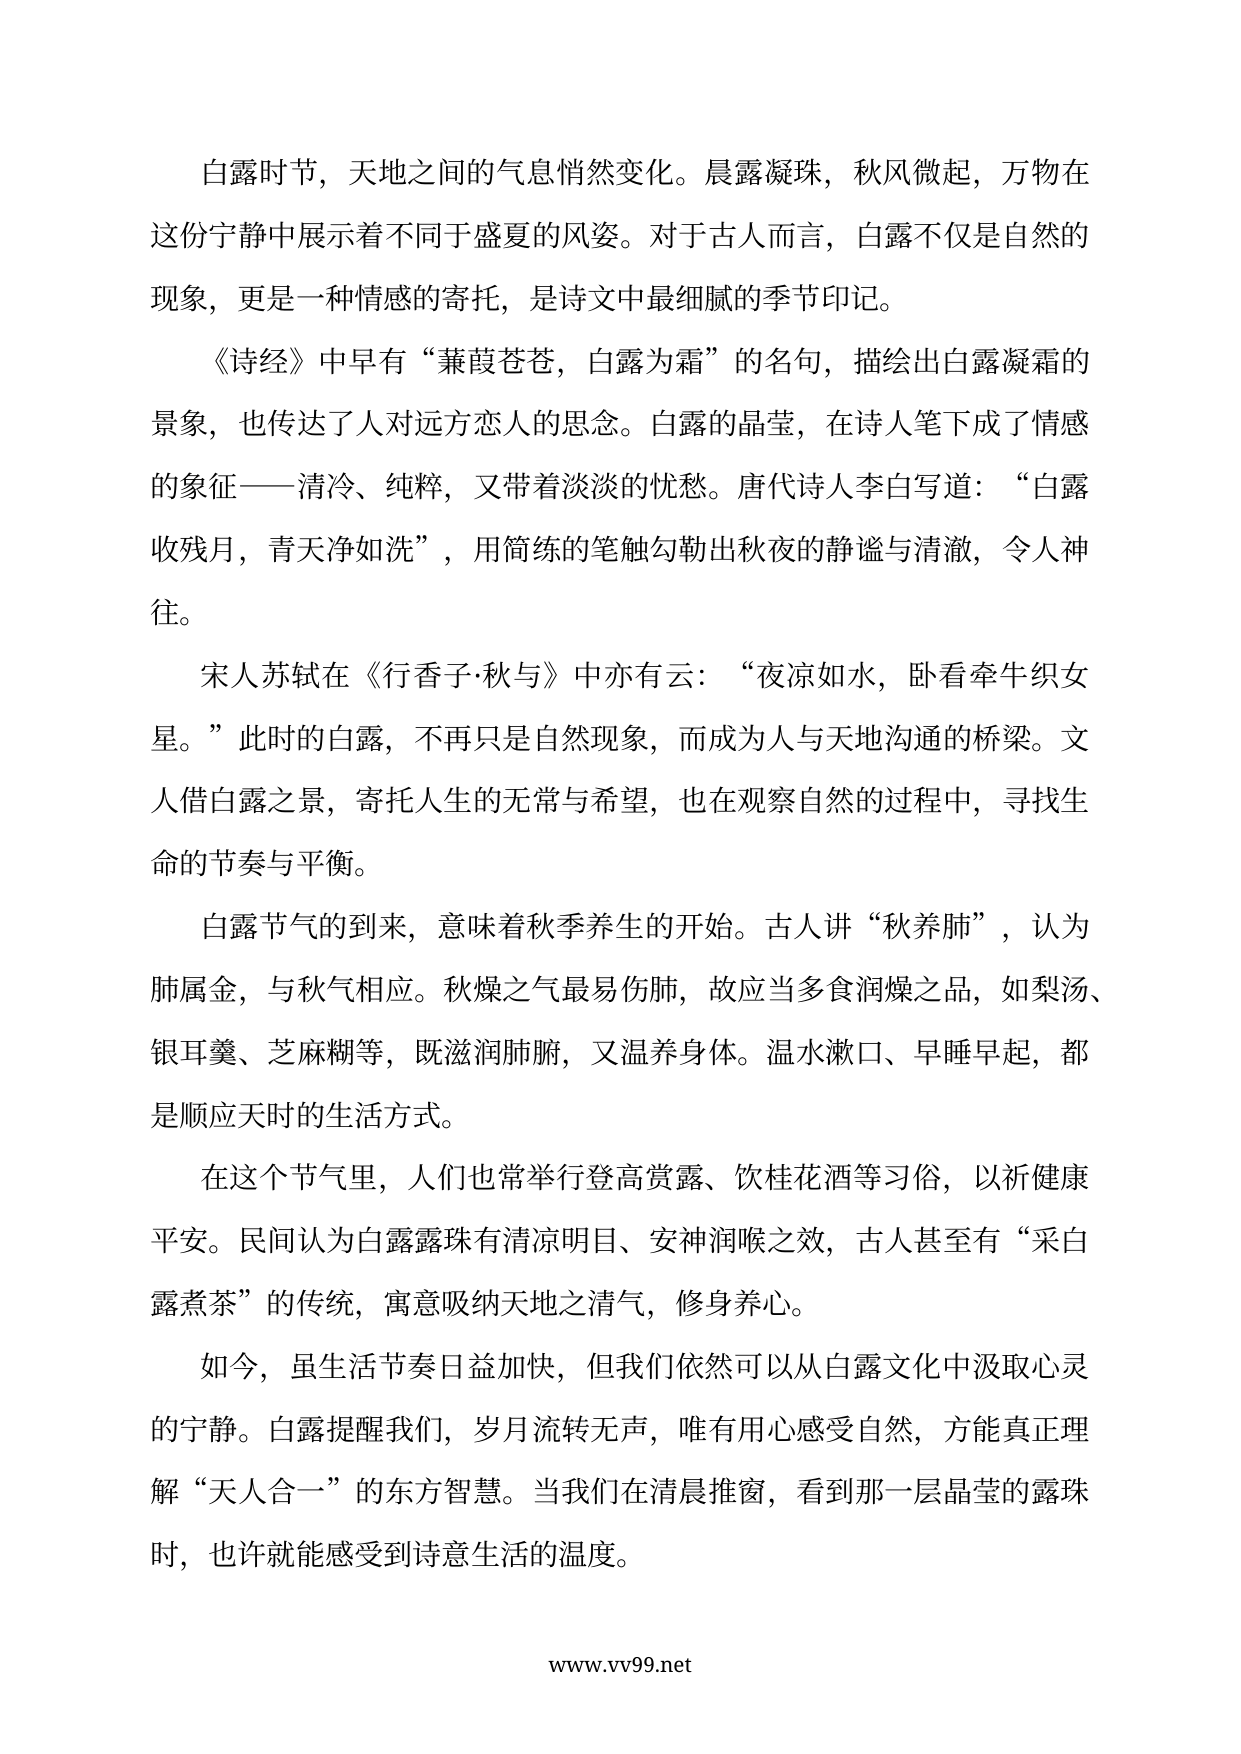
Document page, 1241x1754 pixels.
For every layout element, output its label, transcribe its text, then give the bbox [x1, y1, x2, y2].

text 宋人苏轼在《行香子·秋与》中亦有云：“夜凉如水，卧看牵牛织女星。”此时的白露，不再只是自然现象，而成为人与天地沟通的桥梁。文人借白露之景，寄托人生的无常与希望，也在观察自然的过程中，寻找生命的节奏与平衡。 [150, 652, 1090, 883]
text 如今，虽生活节奏日益加快，但我们依然可以从白露文化中汲取心灵的宁静。白露提醒我们，岁月流转无声，唯有用心感受自然，方能真正理解“天人合一”的东方智慧。当我们在清晨推窗，看到那一层晶莹的露珠时，也许就能感受到诗意生活的温度。 [150, 1344, 1090, 1574]
text 在这个节气里，人们也常举行登高赏露、饮桂花酒等习俗，以祈健康平安。民间认为白露露珠有清凉明目、安神润喉之效，古人甚至有“采白露煮茶”的传统，寓意吸纳天地之清气，修身养心。 [150, 1155, 1090, 1323]
text 白露时节，天地之间的气息悄然变化。晨露凝珠，秋风微起，万物在这份宁静中展示着不同于盛夏的风姿。对于古人而言，白露不仅是自然的现象，更是一种情感的寄托，是诗文中最细腻的季节印记。 [150, 150, 1090, 317]
text 《诗经》中早有“蒹葭苍苍，白露为霜”的名句，描绘出白露凝霜的景象，也传达了人对远方恋人的思念。白露的晶莹，在诗人笔下成了情感的象征——清冷、纯粹，又带着淡淡的忧愁。唐代诗人李白写道：“白露收残月，青天净如洗”，用简练的笔触勾勒出秋夜的静谧与清澈，令人神往。 [150, 338, 1090, 632]
text 白露节气的到来，意味着秋季养生的开始。古人讲“秋养肺”，认为肺属金，与秋气相应。秋燥之气最易伤肺，故应当多食润燥之品，如梨汤、银耳羹、芝麻糊等，既滋润肺腑，又温养身体。温水漱口、早睡早起，都是顺应天时的生活方式。 [150, 904, 1090, 1134]
